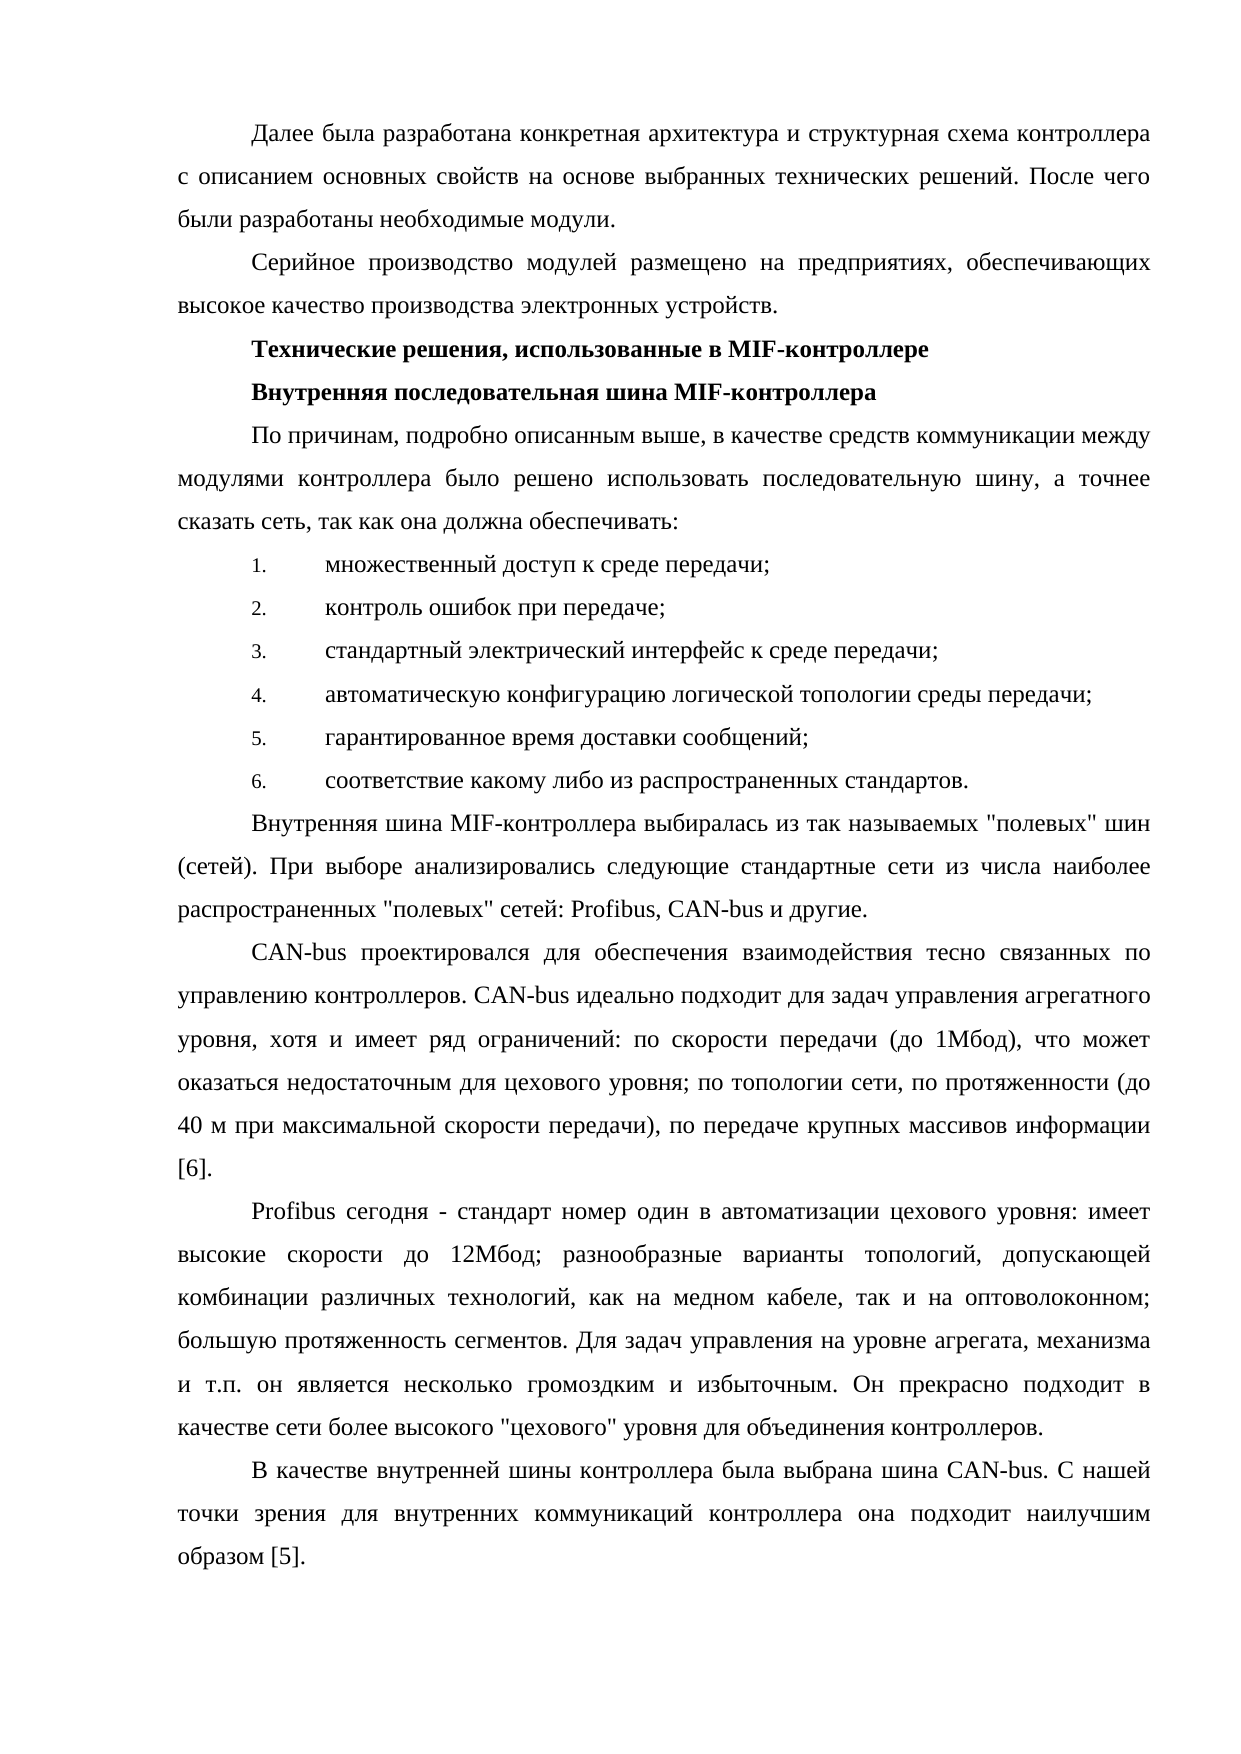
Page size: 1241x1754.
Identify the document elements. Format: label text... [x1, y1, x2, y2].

text Серийное производство модулей размещено на предприятиях, обеспечивающих высокое качество производства электронных устройств. [177, 247, 1152, 319]
text Внутренняя шина MIF-контроллера выбиралась из так называемых "полевых" шин (сетей). При выборе анализировались следующие стандартные сети из числа наиболее распространенных "полевых" сетей: Profibus, CAN-bus и другие. [177, 808, 1152, 923]
text Profibus сегодня - стандарт номер один в автоматизации цехового уровня: имеет высокие скорости до 12Мбод; разнообразные варианты топологий, допускающей комбинации различных технологий, как на медном кабеле, так и на оптоволоконном; большую протяженность сегментов. Для задач управления на уровне агрегата, механизма и т.п. он является несколько громоздким и избыточным. Он прекрасно подходит в качестве сети более высокого "цехового" уровня для объединения контроллеров. [177, 1196, 1152, 1441]
text В качестве внутренней шины контроллера была выбрана шина CAN-bus. С нашей точки зрения для внутренних коммуникаций контроллера она подходит наилучшим образом [5]. [177, 1455, 1152, 1570]
list стандартный электрический интерфейс к среде передачи; [177, 636, 1152, 664]
text Технические решения, использованные в MIF-контроллере [177, 334, 1152, 362]
list автоматическую конфигурацию логической топологии среды передачи; [177, 679, 1152, 707]
text CAN-bus проектировался для обеспечения взаимодействия тесно связанных по управлению контроллеров. CAN-bus идеально подходит для задач управления агрегатного уровня, хотя и имеет ряд ограничений: по скорости передачи (до 1Мбод), что может оказаться недостаточным для цехового уровня; по топологии сети, по протяженности (до при максимальной скорости передачи), по передаче крупных массивов информации [6]. [177, 937, 1152, 1182]
text Внутренняя последовательная шина MIF-контроллера [177, 377, 1152, 406]
list множественный доступ к среде передачи; [177, 549, 1152, 578]
list гарантированное время доставки сообщений; [177, 722, 1152, 751]
text По причинам, подробно описанным выше, в качестве средств коммуникации между модулями контроллера было решено использовать последовательную шину, а точнее сказать сеть, так как она должна обеспечивать: [177, 420, 1152, 535]
text Далее была разработана конкретная архитектура и структурная схема контроллера с описанием основных свойств на основе выбранных технических решений. После чего были разработаны необходимые модули. [177, 118, 1152, 233]
list контроль ошибок при передаче; [177, 592, 1152, 621]
list соответствие какому либо из распространенных стандартов. [177, 765, 1152, 794]
